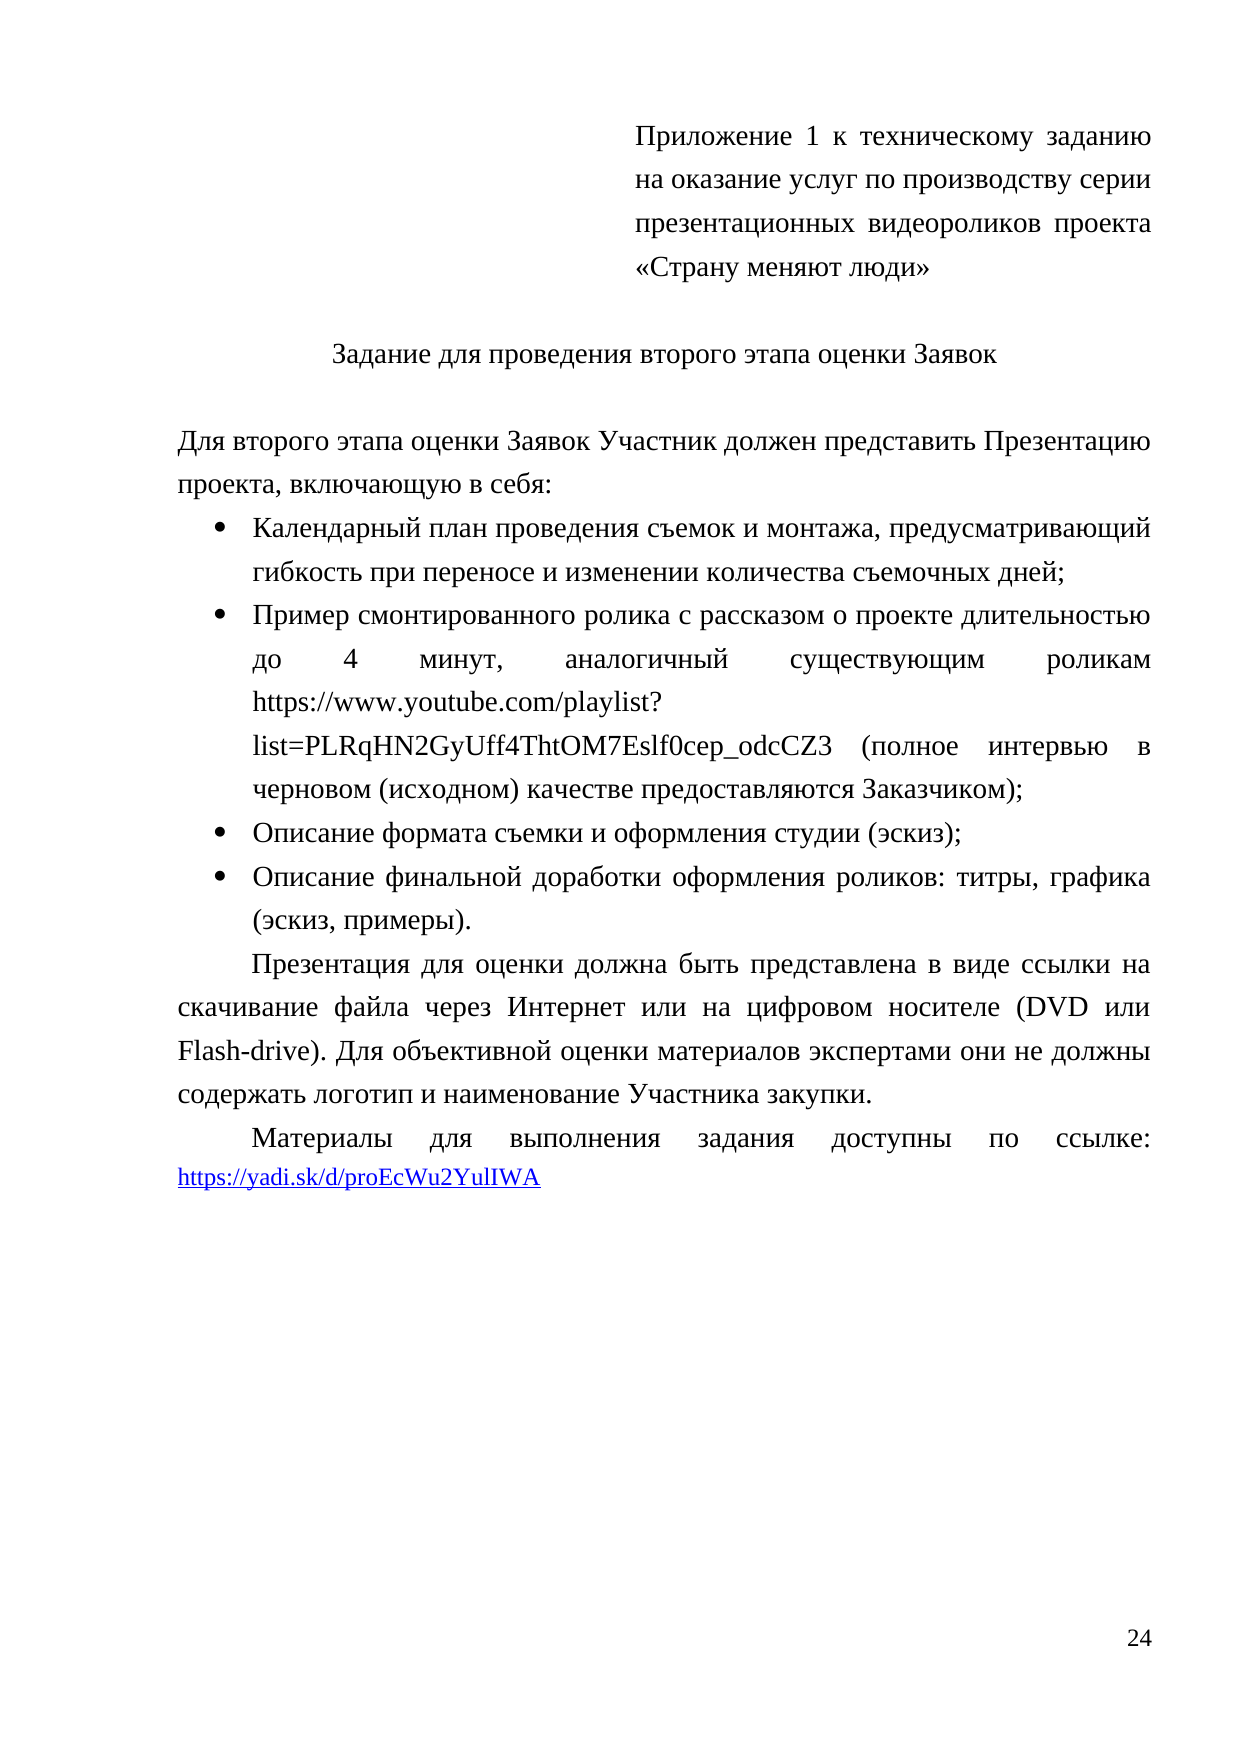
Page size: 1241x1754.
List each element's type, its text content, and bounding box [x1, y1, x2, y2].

text Задание для проведения второго этапа оценки Заявок [177, 336, 1152, 369]
text Презентация для оценки должна быть представлена в виде ссылки на скачивание файла через Интернет или на цифровом носителе (DVD или Flash-drive). Для объективной оценки материалов экспертами они не должны содержать логотип и наименование Участника закупки. [177, 946, 1152, 1110]
text Приложение 1 к техническому заданию на оказание услуг по производству серии презентационных видеороликов проекта «Страну меняют люди» [635, 118, 1152, 282]
text Для второго этапа оценки Заявок Участник должен представить Презентацию проекта, включающую в себя: [177, 423, 1152, 500]
list Описание финальной доработки оформления роликов: титры, графика (эскиз, примеры). [215, 859, 1152, 936]
list Пример смонтированного ролика с рассказом о проекте длительностью до 4 минут, аналогичный существующим роликам https://www.youtube.com/playlist?list=PLRqHN2GyUff4ThtOM7Eslf0cep_odcCZ3 (полное интервью в черновом (исходном) качестве предоставляются Заказчиком); [215, 597, 1152, 805]
list Описание формата съемки и оформления студии (эскиз); [215, 815, 1152, 849]
list Календарный план проведения съемок и монтажа, предусматривающий гибкость при переносе и изменении количества съемочных дней; [215, 510, 1152, 587]
text Материалы для выполнения задания доступны по ссылке: https://yadi.sk/d/proEcWu2YulIWA [177, 1120, 1152, 1191]
